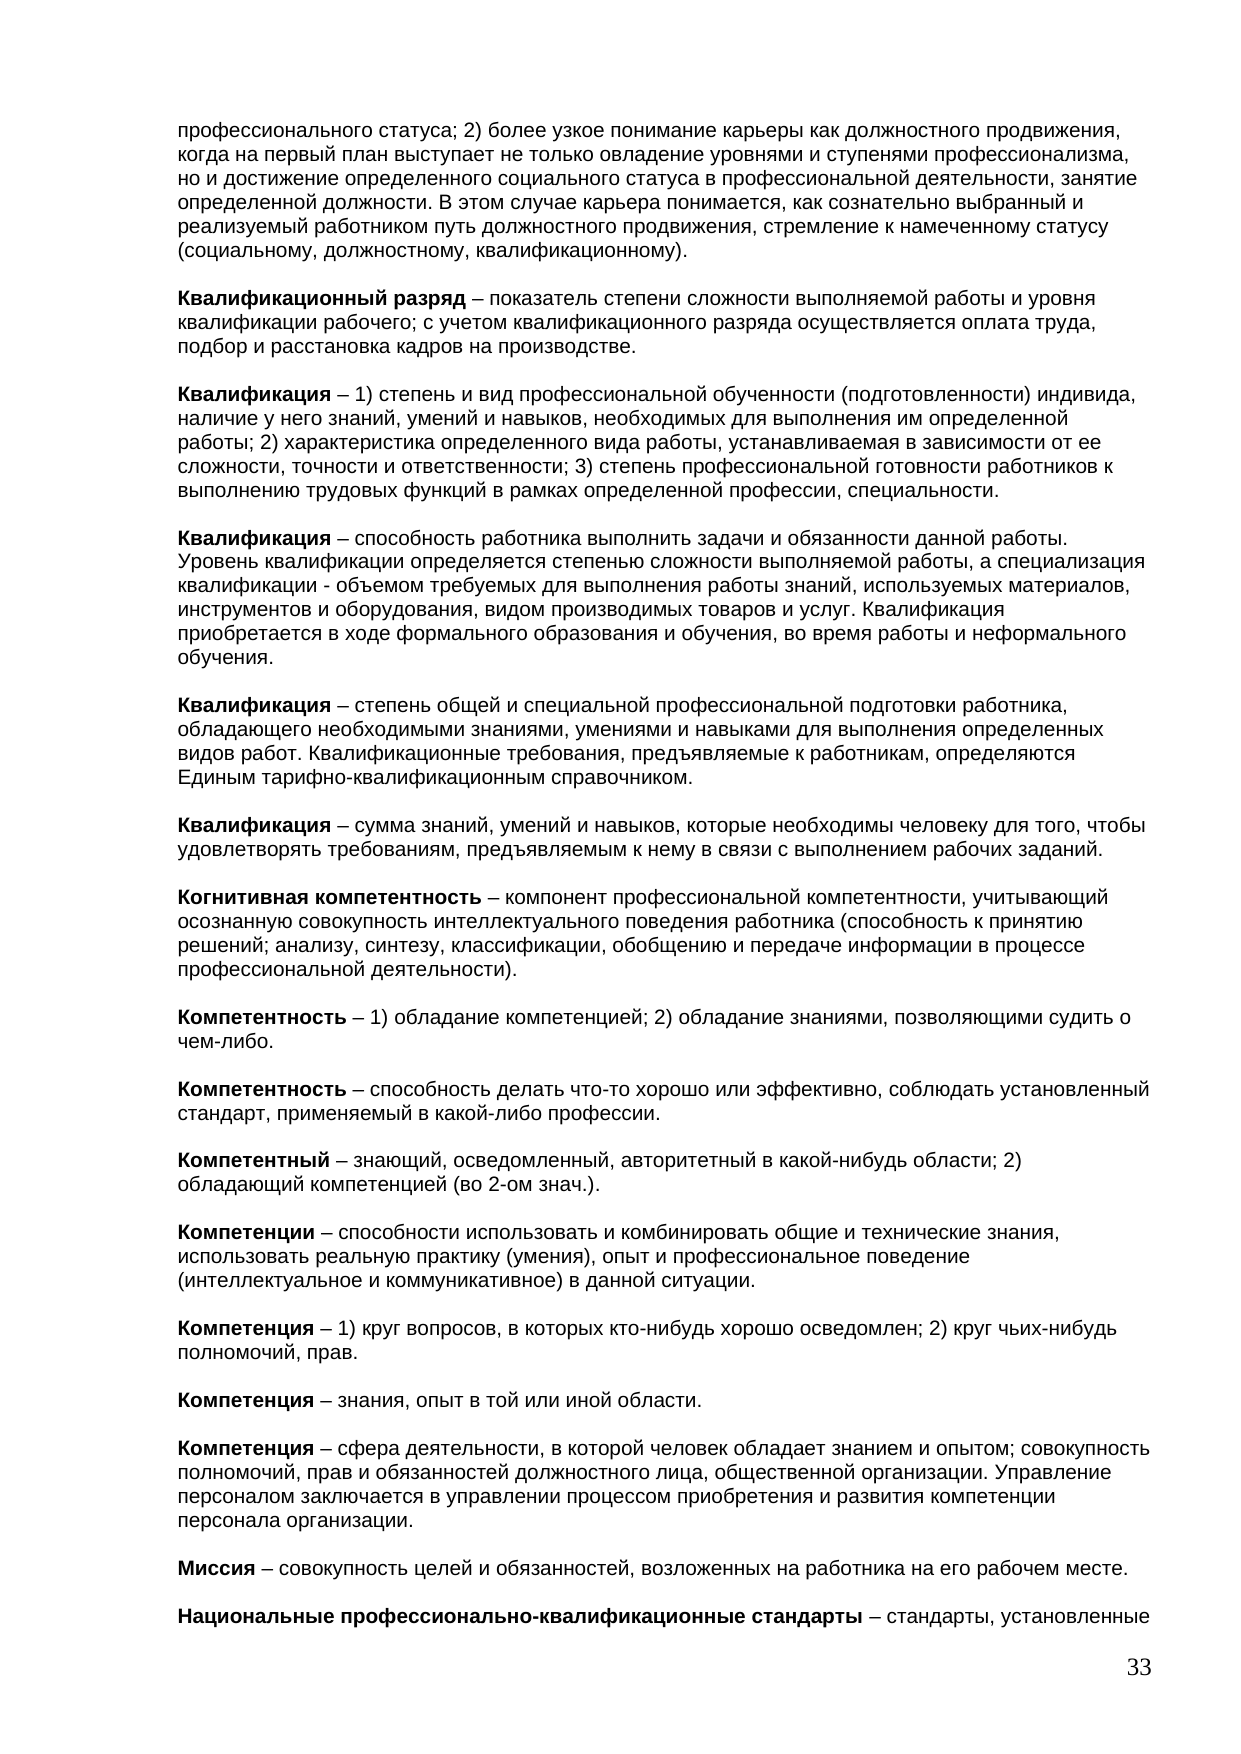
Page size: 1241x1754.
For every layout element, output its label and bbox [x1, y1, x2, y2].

text [177, 118, 1152, 1627]
